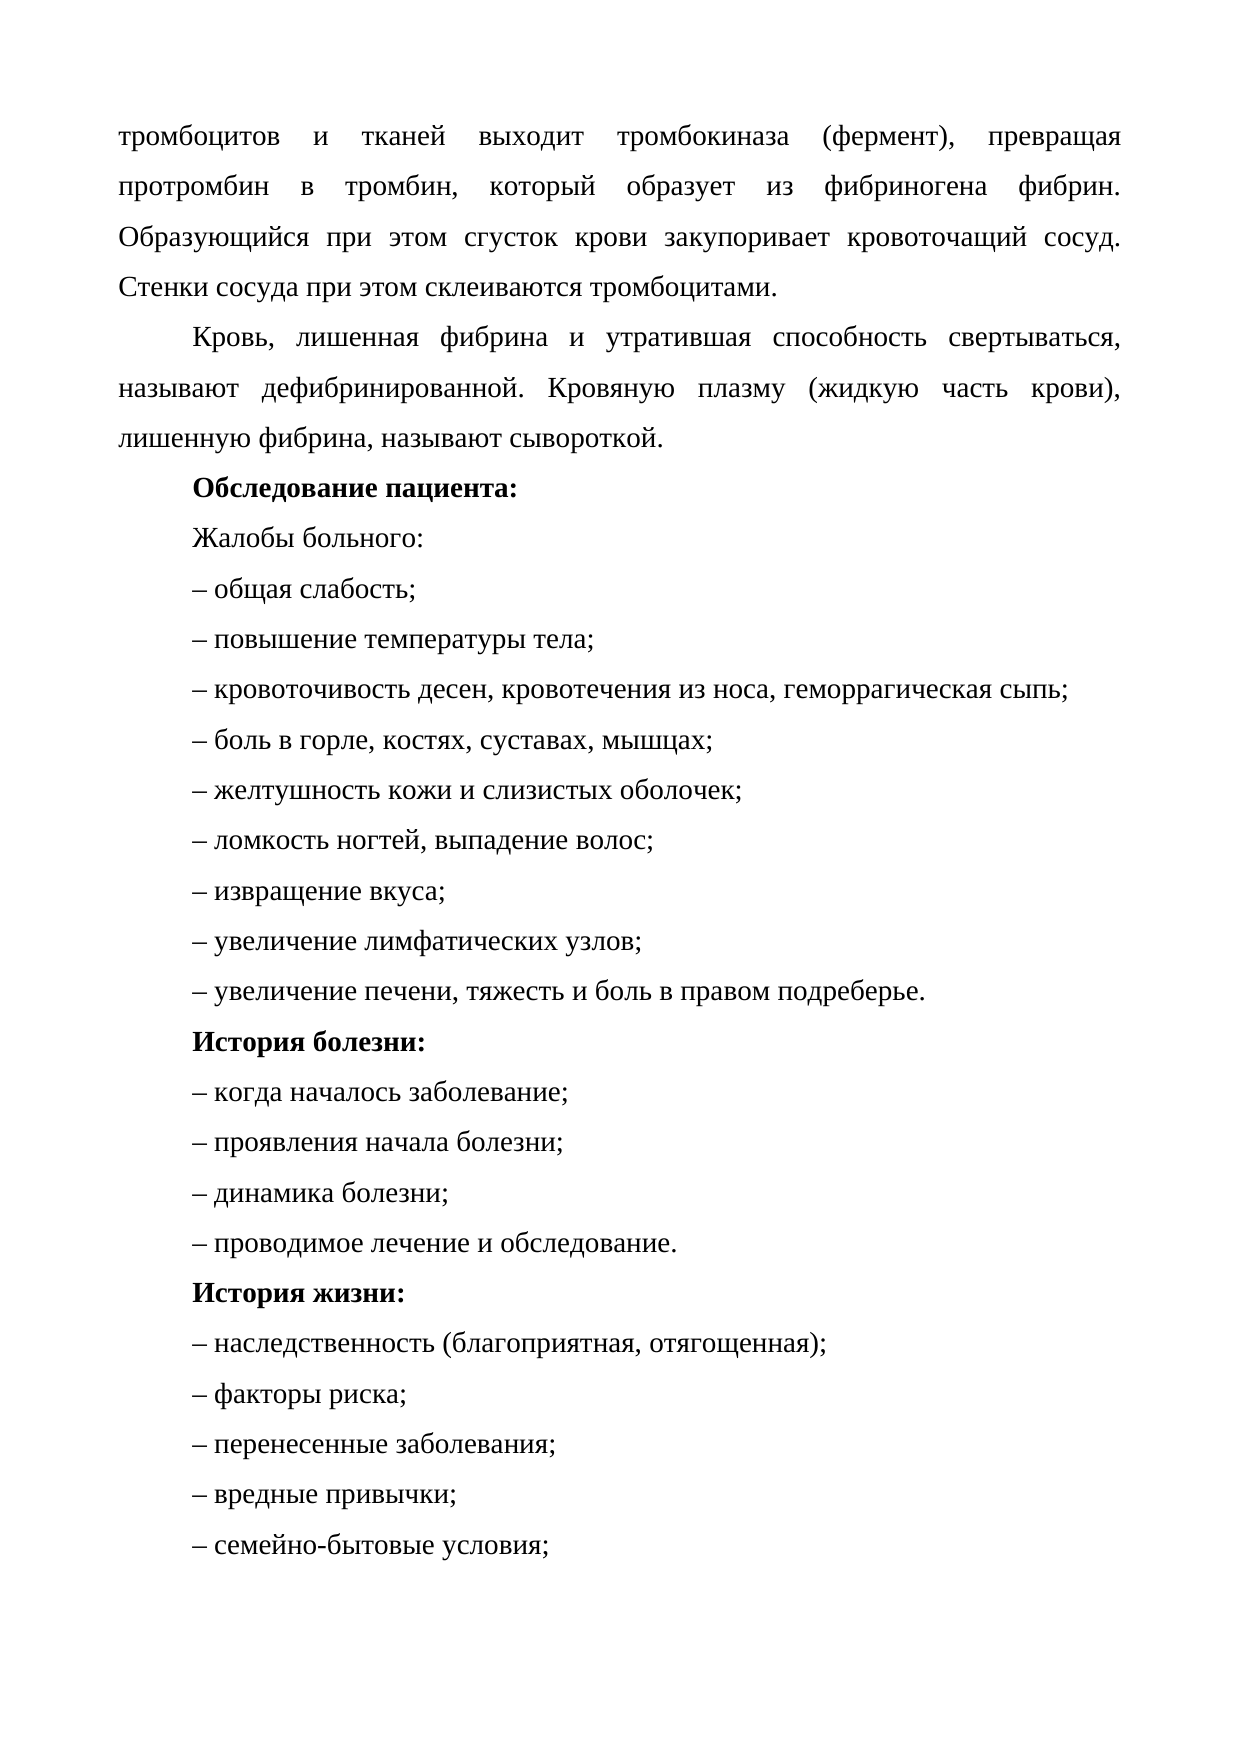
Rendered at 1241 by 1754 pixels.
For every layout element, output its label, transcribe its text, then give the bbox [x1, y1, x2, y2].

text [118, 118, 1122, 303]
text – ломкость ногтей, выпадение волос; [118, 822, 1122, 856]
text Обследование пациента: [118, 470, 1122, 504]
text – когда началось заболевание; [118, 1074, 1122, 1108]
text – увеличение печени, тяжесть и боль в правом подреберье. [118, 973, 1122, 1007]
text – боль в горле, костях, суставах, мышцах; [118, 722, 1122, 755]
text – перенесенные заболевания; [118, 1426, 1122, 1460]
text – проводимое лечение и обследование. [118, 1225, 1122, 1258]
text – динамика болезни; [118, 1175, 1122, 1208]
text – проявления начала болезни; [118, 1124, 1122, 1158]
text – наследственность (благоприятная, отягощенная); [118, 1326, 1122, 1359]
text – повышение температуры тела; [118, 621, 1122, 655]
text – извращение вкуса; [118, 873, 1122, 906]
text История болезни: [118, 1024, 1122, 1057]
text – вредные привычки; [118, 1477, 1122, 1510]
text – кровоточивость десен, кровотечения из носа, геморрагическая сыпь; [118, 672, 1122, 705]
text Кровь, лишенная фибрина и утратившая способность свертываться, называют дефибринированной. Кровяную плазму (жидкую часть крови), лишенную фибрина, называют сывороткой. [118, 319, 1122, 453]
text – увеличение лимфатических узлов; [118, 923, 1122, 957]
text История жизни: [118, 1275, 1122, 1309]
text Жалобы больного: [118, 521, 1122, 554]
text – желтушность кожи и слизистых оболочек; [118, 772, 1122, 806]
text – факторы риска; [118, 1376, 1122, 1409]
text – общая слабость; [118, 571, 1122, 604]
text – семейно-бытовые условия; [118, 1527, 1122, 1560]
